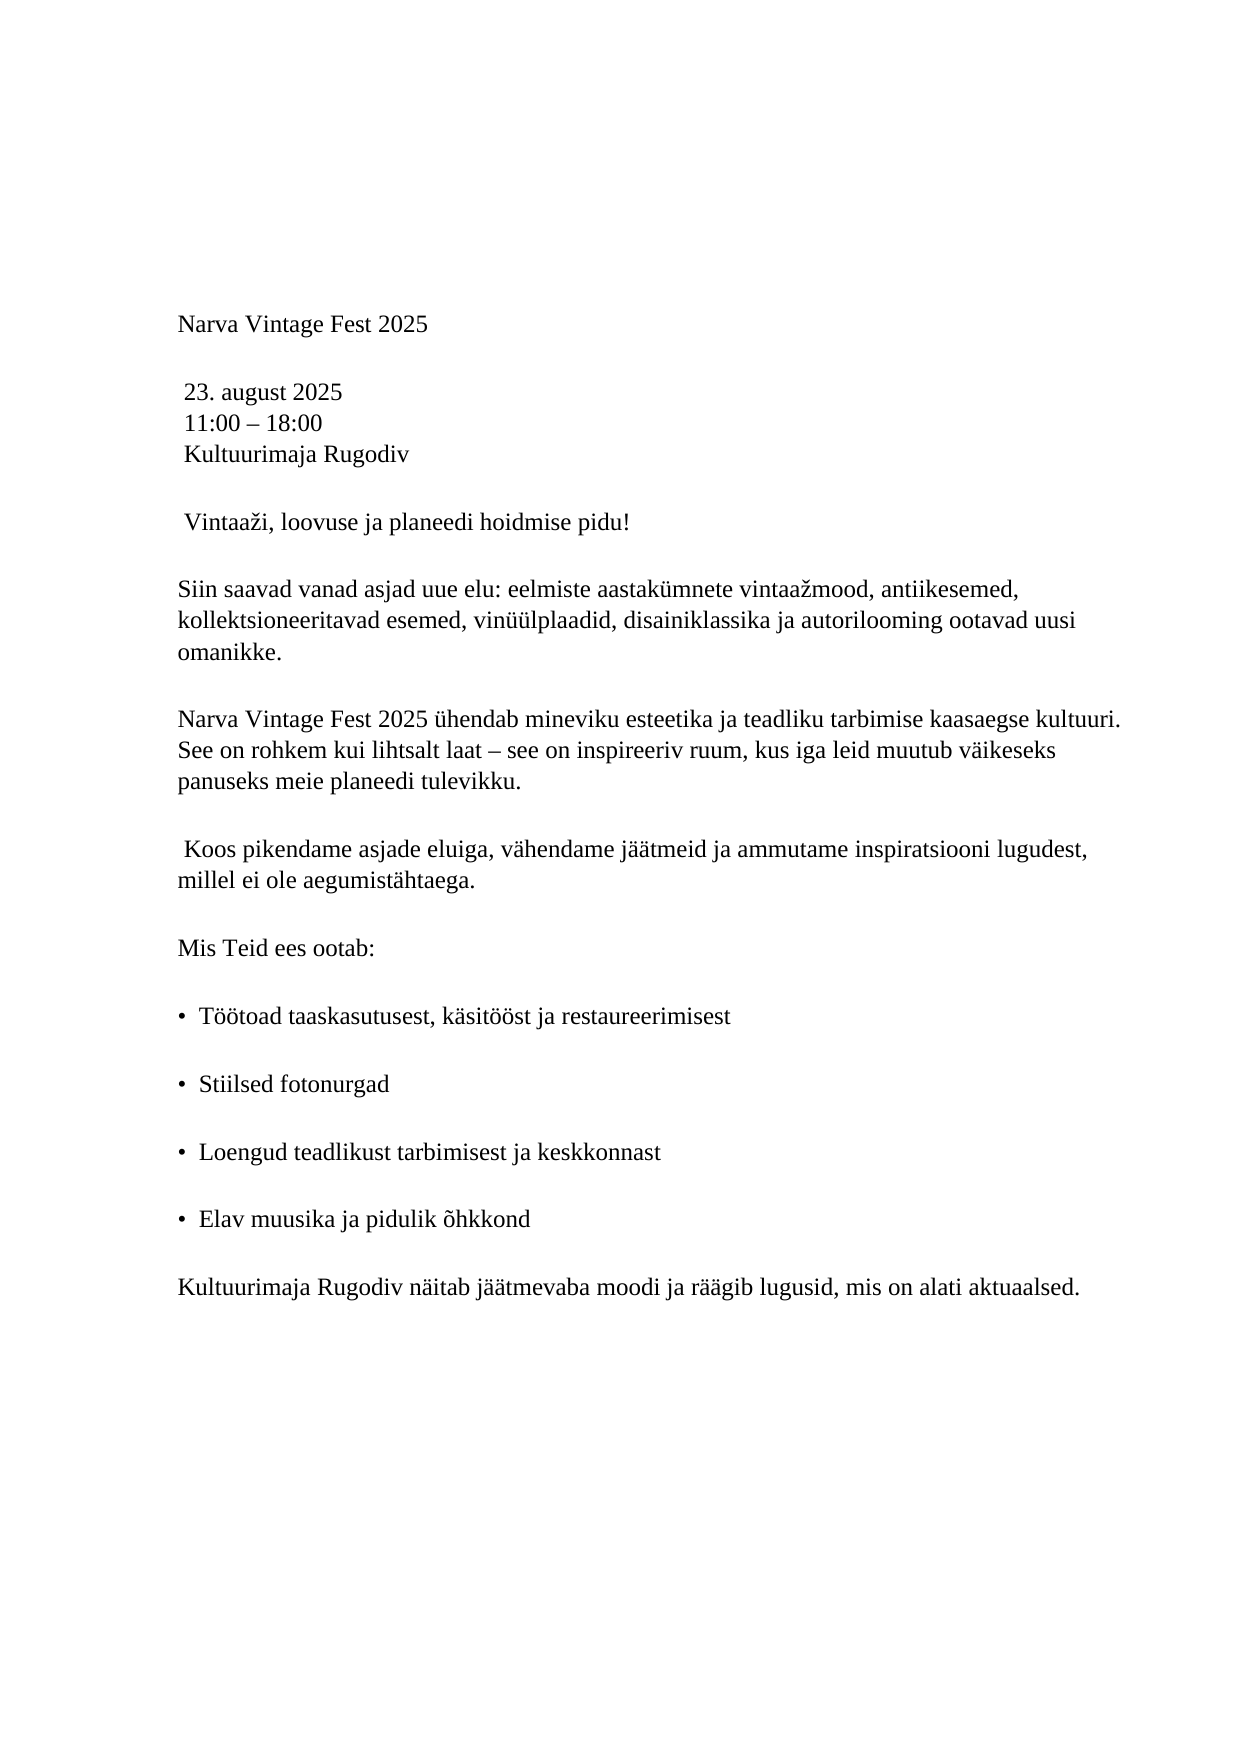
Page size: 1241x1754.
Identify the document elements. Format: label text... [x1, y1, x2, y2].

text Narva Vintage Fest 2025 ⠀ 23. august 2025 11:00 – 18:00 Kultuurimaja Rugodiv ⠀ Vintaaži, loovuse ja planeedi hoidmise pidu! ⠀ Siin saavad vanad asjad uue elu: eelmiste aastakümnete vintaažmood, antiikesemed, kollektsioneeritavad esemed, vinüülplaadid, disainiklassika ja autorilooming ootavad uusi omanikke. ⠀ Narva Vintage Fest 2025 ühendab mineviku esteetika ja teadliku tarbimise kaasaegse kultuuri. See on rohkem kui lihtsalt laat – see on inspireeriv ruum, kus iga leid muutub väikeseks panuseks meie planeedi tulevikku. ⠀ Koos pikendame asjade eluiga, vähendame jäätmeid ja ammutame inspiratsiooni lugudest, millel ei ole aegumistähtaega. ⠀ Mis Teid ees ootab: ⠀ • Töötoad taaskasutusest, käsitööst ja restaureerimisest ⠀ • Stiilsed fotonurgad ⠀ • Loengud teadlikust tarbimisest ja keskkonnast ⠀ • Elav muusika ja pidulik õhkkond ⠀ Kultuurimaja Rugodiv näitab jäätmevaba moodi ja räägib lugusid, mis on alati aktuaalsed. [177, 309, 1152, 1301]
